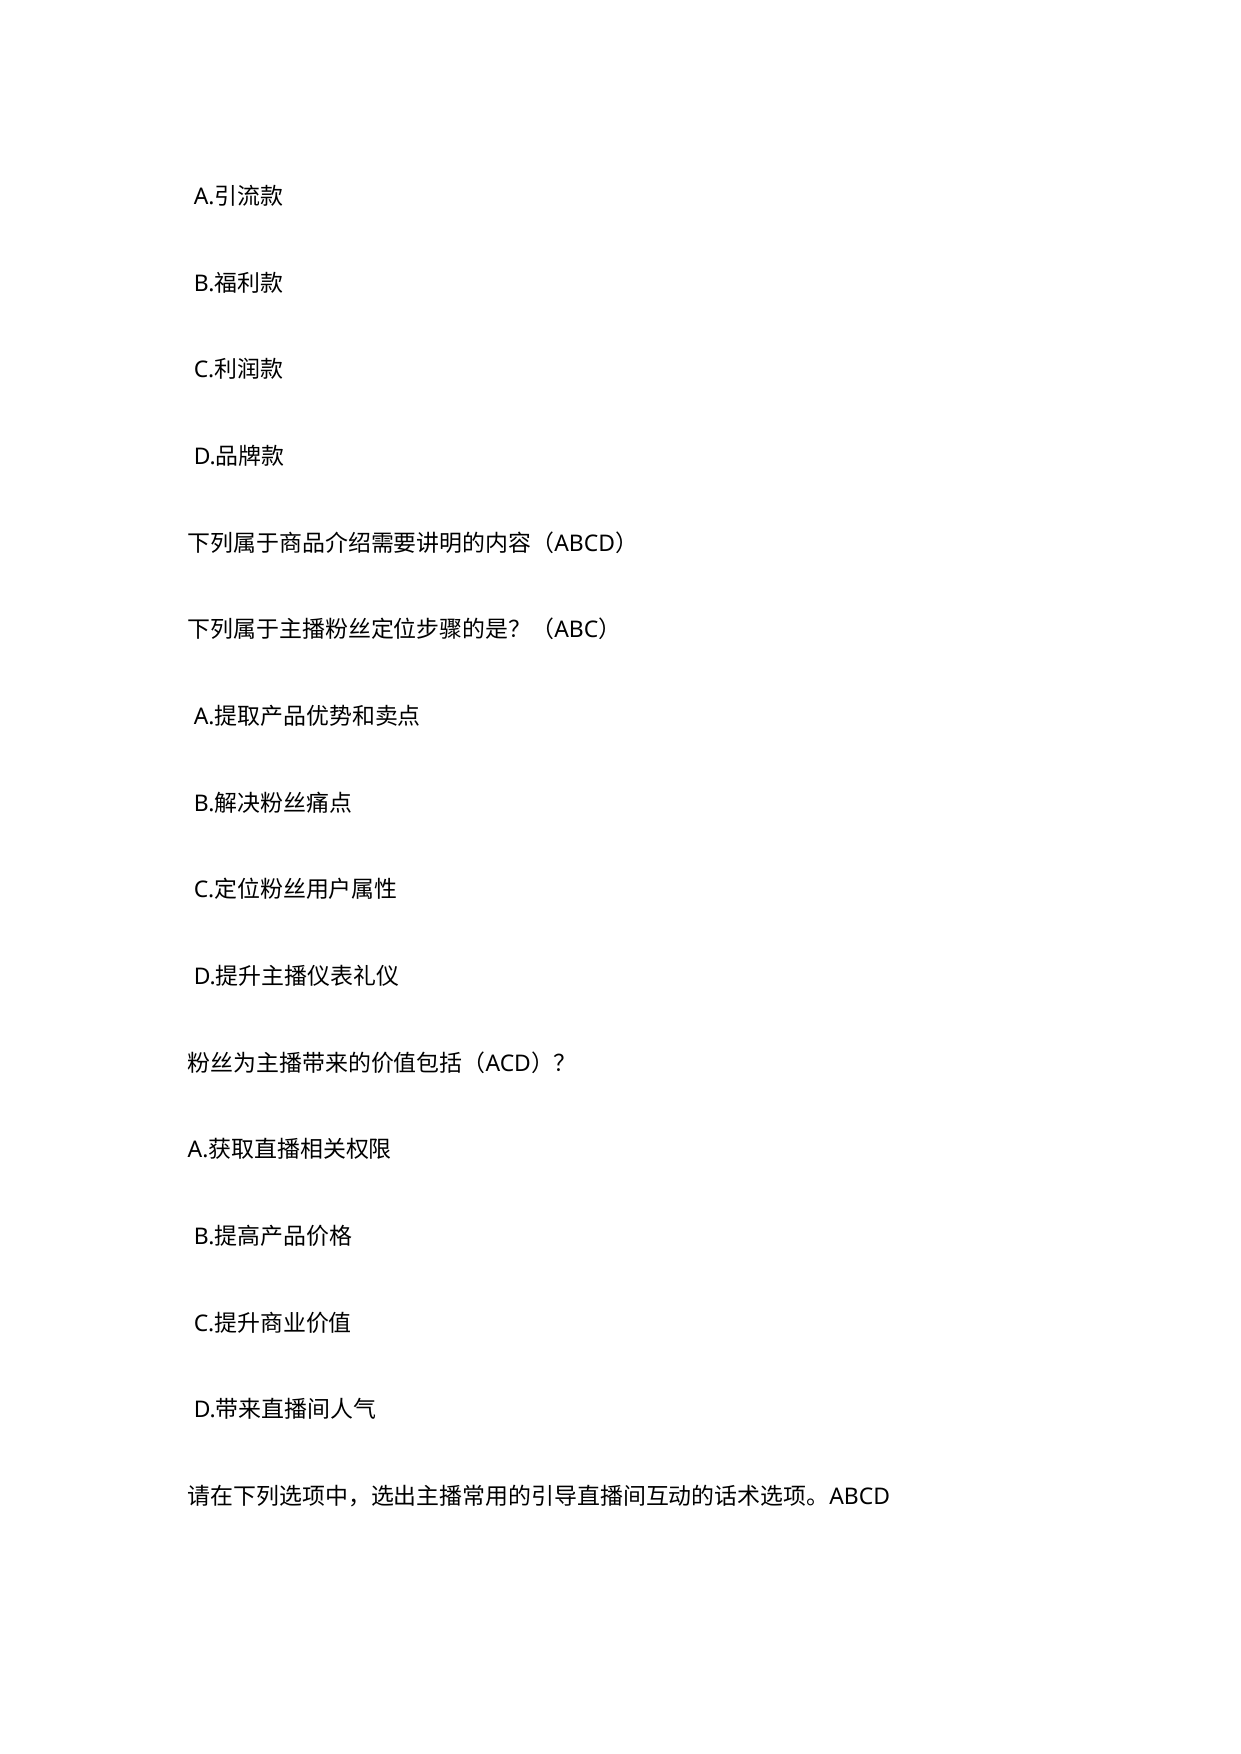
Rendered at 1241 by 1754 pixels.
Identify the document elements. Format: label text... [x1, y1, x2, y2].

text C.利润款 [187, 335, 1053, 400]
text 请在下列选项中，选出主播常用的引导直播间互动的话术选项。ABCD [187, 1462, 1053, 1527]
text 下列属于主播粉丝定位步骤的是？（ABC） [187, 595, 1053, 660]
text A.引流款 [187, 162, 1053, 227]
text C.定位粉丝用户属性 [187, 855, 1053, 920]
text B.解决粉丝痛点 [187, 769, 1053, 834]
text A.获取直播相关权限 [187, 1115, 1053, 1180]
text C.提升商业价值 [187, 1289, 1053, 1354]
text B.福利款 [187, 249, 1053, 314]
text D.提升主播仪表礼仪 [187, 942, 1053, 1007]
text D.带来直播间人气 [187, 1375, 1053, 1440]
text D.品牌款 [187, 422, 1053, 487]
text 粉丝为主播带来的价值包括（ACD）？ [187, 1029, 1053, 1094]
text 下列属于商品介绍需要讲明的内容（ABCD） [187, 509, 1053, 574]
text A.提取产品优势和卖点 [187, 682, 1053, 747]
text B.提高产品价格 [187, 1202, 1053, 1267]
